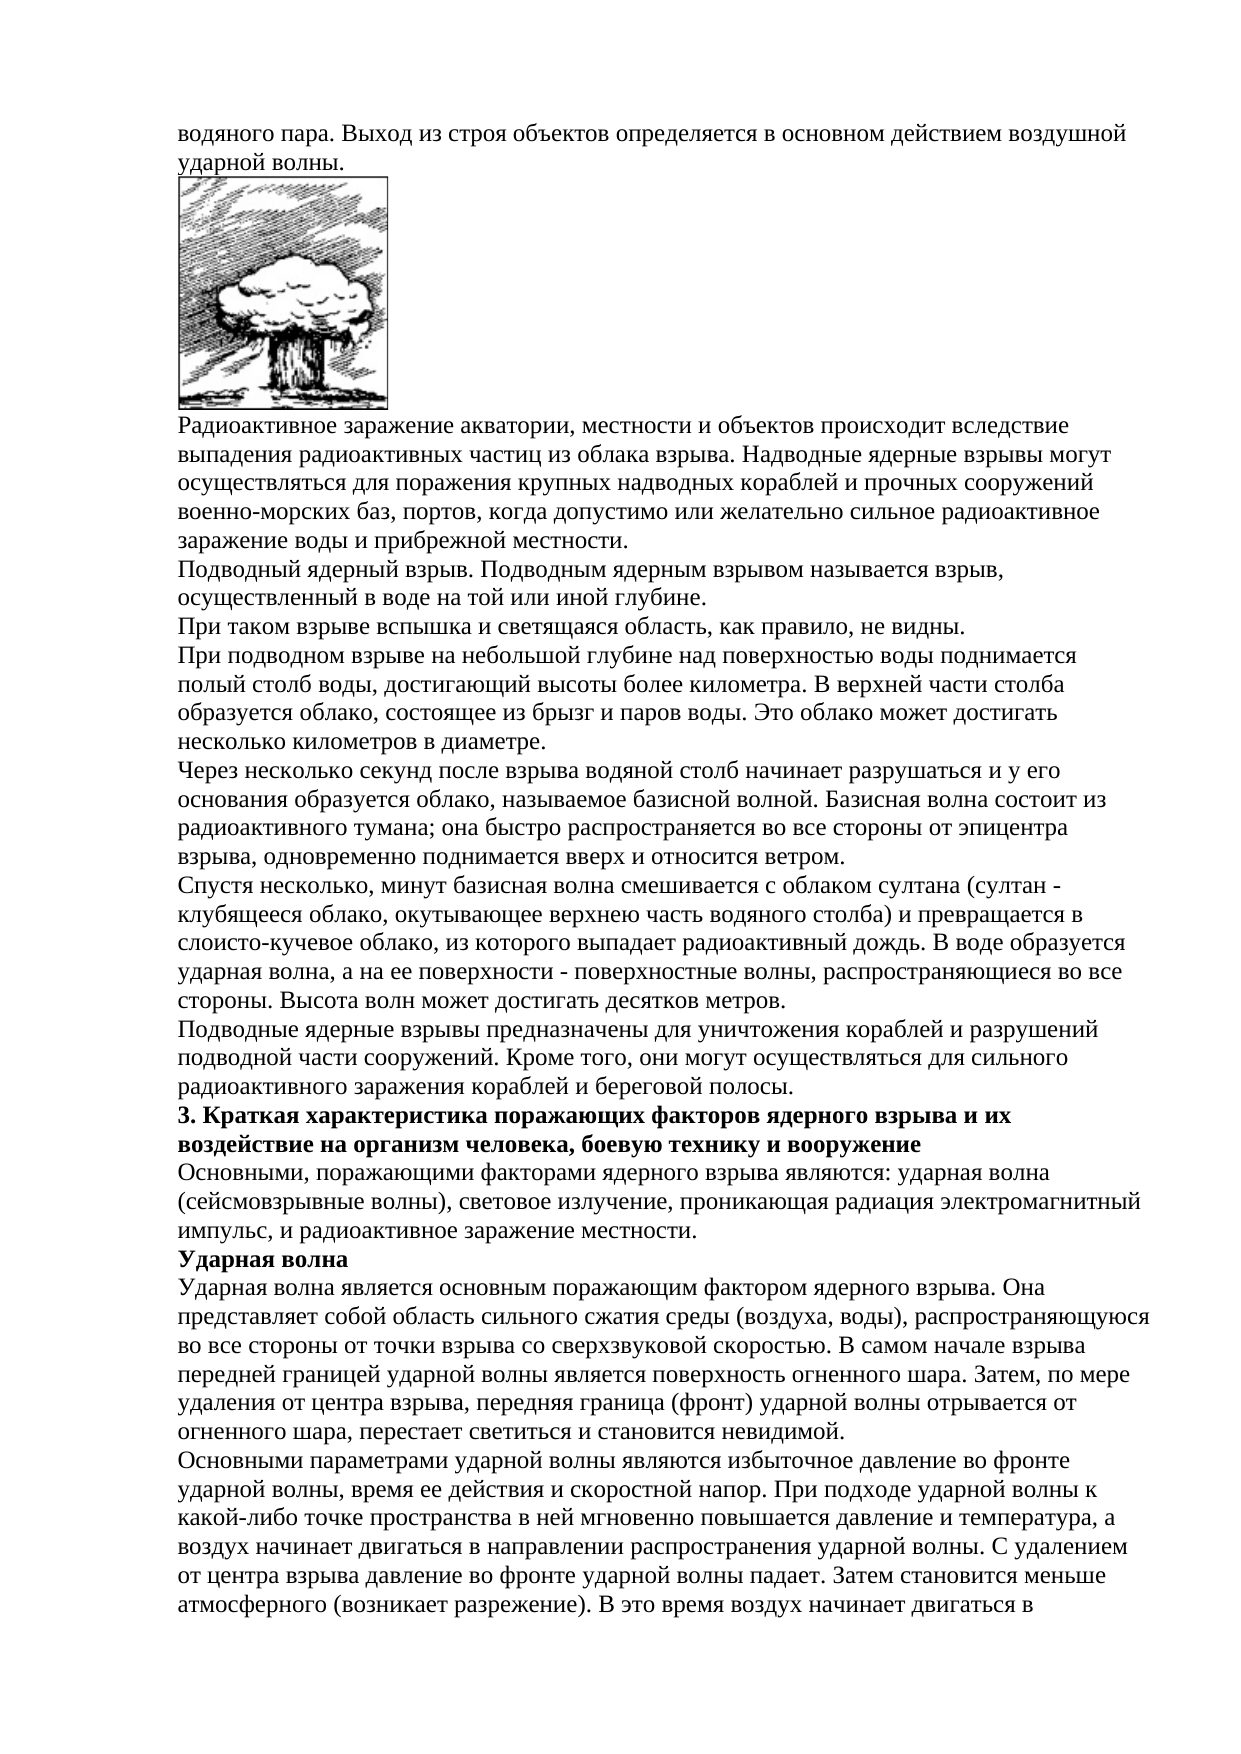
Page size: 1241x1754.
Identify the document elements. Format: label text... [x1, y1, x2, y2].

text Подводные ядерные взрывы предназначены для уничтожения кораблей и разрушений подводной части сооружений. Кроме того, они могут осуществляться для сильного радиоактивного заражения кораблей и береговой полосы. [177, 1014, 1152, 1100]
text 3. Краткая характеристика поражающих факторов ядерного взрыва и их воздействие на организм человека, боевую технику и вооружение [177, 1100, 1152, 1157]
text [177, 1445, 1152, 1617]
picture [177, 175, 389, 410]
text Подводный ядерный взрыв. Подводным ядерным взрывом называется взрыв, осуществленный в воде на той или иной глубине. [177, 554, 1152, 611]
text Ударная волна является основным поражающим фактором ядерного взрыва. Она представляет собой область сильного сжатия среды (воздуха, воды), распространяющуюся во все стороны от точки взрыва со сверхзвуковой скоростью. В самом начале взрыва передней границей ударной волны является поверхность огненного шара. Затем, по мере удаления от центра взрыва, передняя граница (фронт) ударной волны отрывается от огненного шара, перестает светиться и становится невидимой. [177, 1272, 1152, 1445]
text Через несколько секунд после взрыва водяной столб начинает разрушаться и у его основания образуется облако, называемое базисной волной. Базисная волна состоит из радиоактивного тумана; она быстро распространяется во все стороны от эпицентра взрыва, одновременно поднимается вверх и относится ветром. [177, 755, 1152, 870]
text Ударная волна [177, 1244, 1152, 1272]
text Радиоактивное заражение акватории, местности и объектов происходит вследствие выпадения радиоактивных частиц из облака взрыва. Надводные ядерные взрывы могут осуществляться для поражения крупных надводных кораблей и прочных сооружений военно-морских баз, портов, когда допустимо или желательно сильное радиоактивное заражение воды и прибрежной местности. [177, 410, 1152, 554]
text При подводном взрыве на небольшой глубине над поверхностью воды поднимается полый столб воды, достигающий высоты более километра. В верхней части столба образуется облако, состоящее из брызг и паров воды. Это облако может достигать несколько километров в диаметре. [177, 640, 1152, 755]
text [177, 118, 1152, 176]
text При таком взрыве вспышка и светящаяся область, как правило, не видны. [177, 611, 1152, 640]
text Спустя несколько, минут базисная волна смешивается с облаком султана (султан - клубящееся облако, окутывающее верхнею часть водяного столба) и превращается в слоисто-кучевое облако, из которого выпадает радиоактивный дождь. В воде образуется ударная волна, а на ее поверхности - поверхностные волны, распространяющиеся во все стороны. Высота волн может достигать десятков метров. [177, 870, 1152, 1014]
text Основными, поражающими факторами ядерного взрыва являются: ударная волна (сейсмовзрывные волны), световое излучение, проникающая радиация электромагнитный импульс, и радиоактивное заражение местности. [177, 1157, 1152, 1244]
